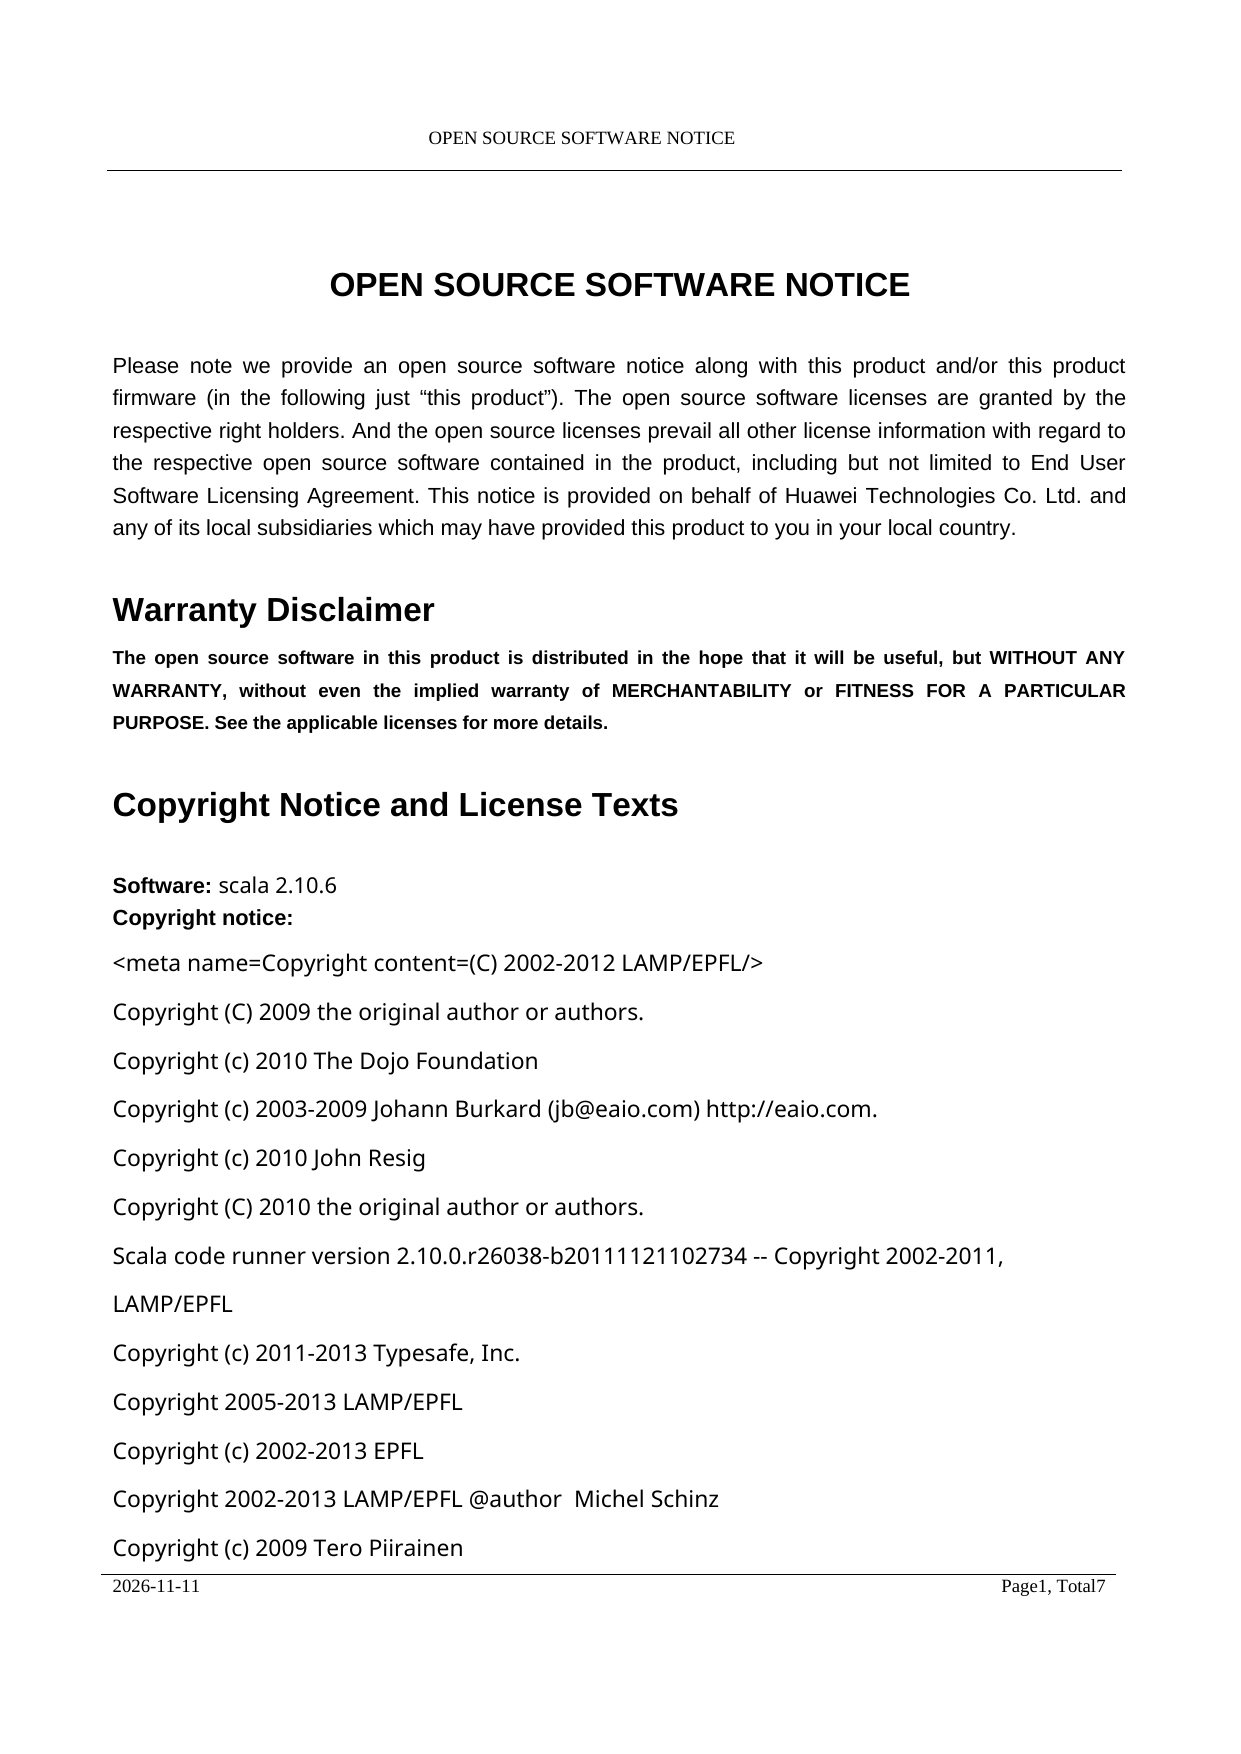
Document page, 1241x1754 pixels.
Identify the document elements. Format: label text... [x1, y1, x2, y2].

text Copyright Notice and License Texts [112, 771, 1128, 836]
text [112, 947, 1128, 1564]
text Warranty Disclaimer [112, 576, 1128, 641]
text The open source software in this product is distributed in the hope that it will be useful, but WITHOUT ANY WARRANTY, without even the implied warranty of MERCHANTABILITY or FITNESS FOR A PARTICULAR PURPOSE. See the applicable licenses for more details. [112, 641, 1128, 739]
text Please note we provide an open source software notice along with this product and/or this product firmware (in the following just “this product”). The open source software licenses are granted by the respective right holders. And the open source licenses prevail all other license information with regard to the respective open source software contained in the product, including but not limited to End User Software Licensing Agreement. This notice is provided on behalf of Huawei Technologies Co. Ltd. and any of its local subsidiaries which may have provided this product to you in your local country. [112, 349, 1128, 544]
text Software: scala 2.10.6 [112, 869, 1128, 901]
text Copyright notice: [112, 901, 1128, 934]
text OPEN SOURCE SOFTWARE NOTICE [112, 251, 1128, 316]
